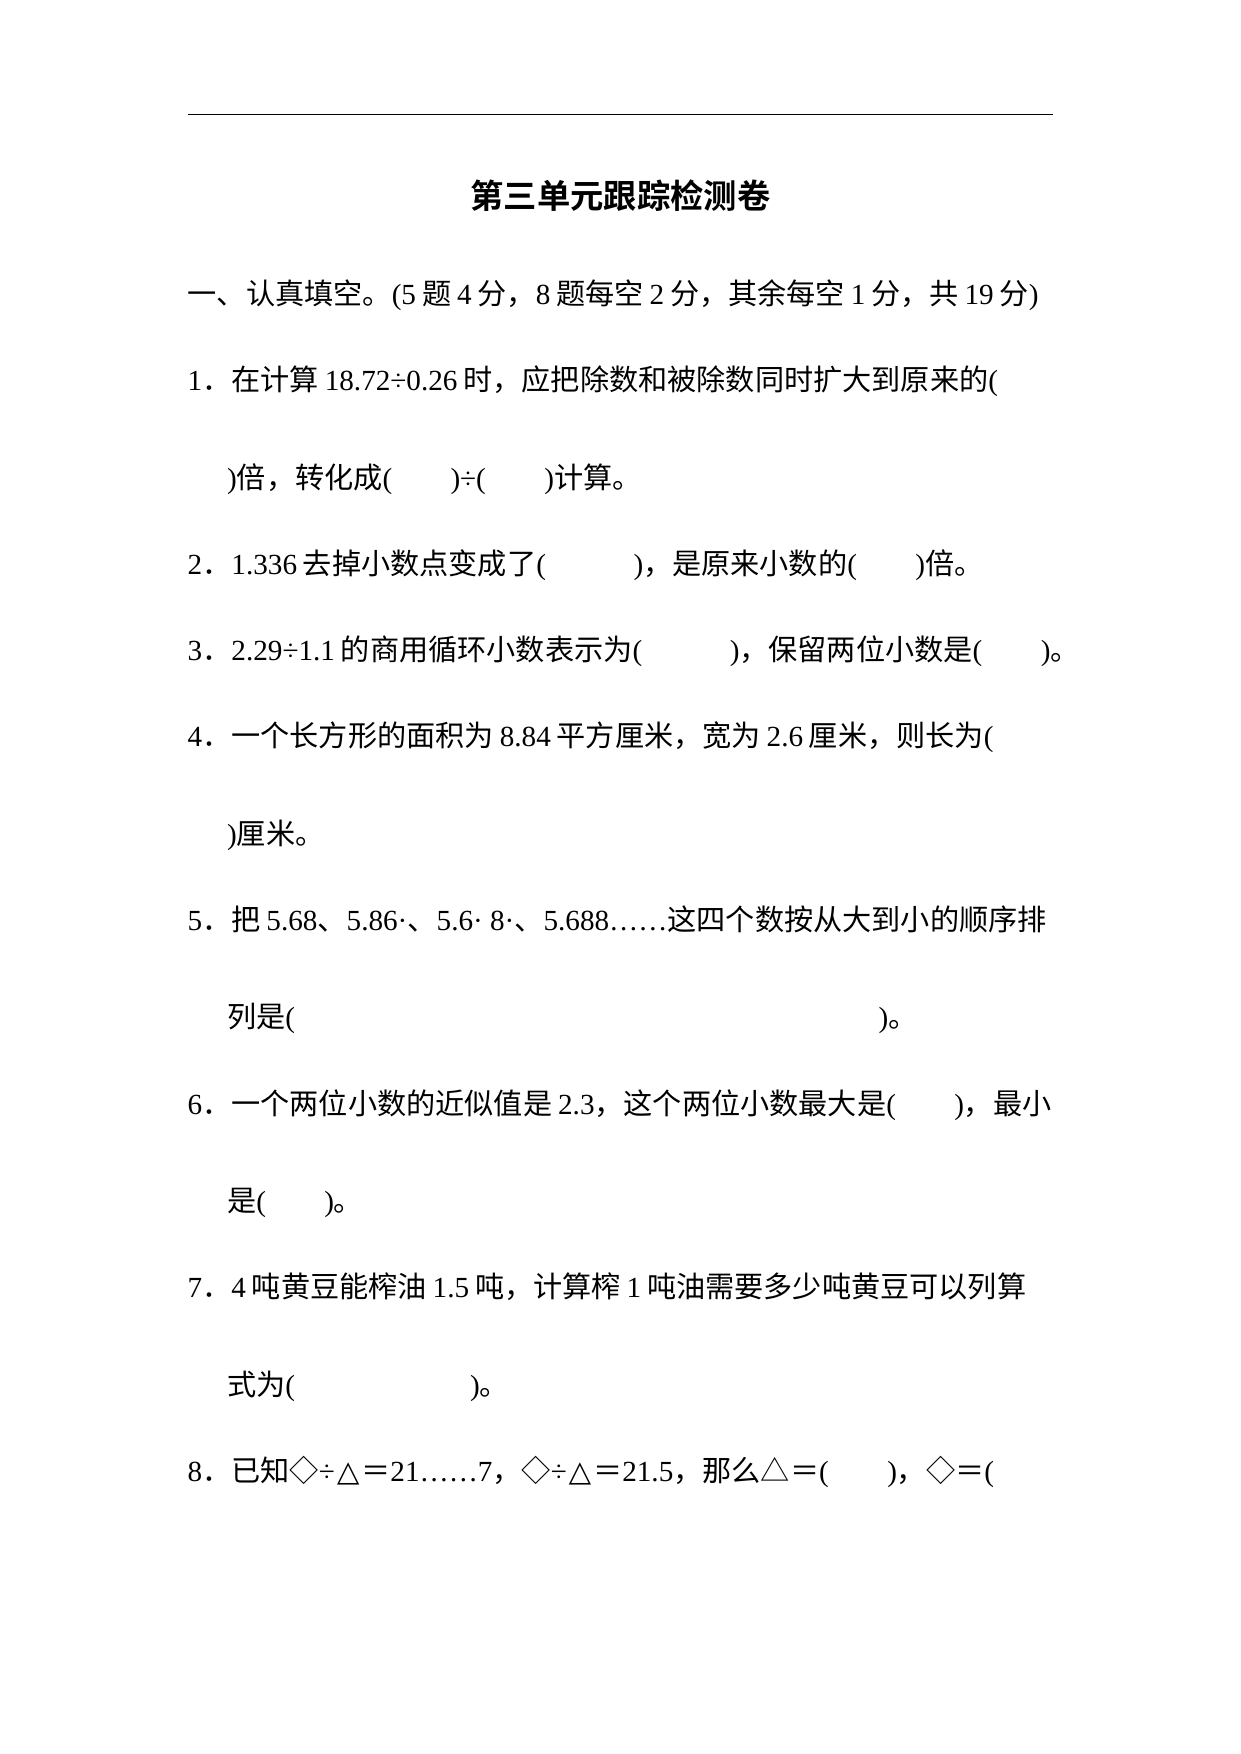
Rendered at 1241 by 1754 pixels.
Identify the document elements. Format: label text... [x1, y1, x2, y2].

text 第三单元跟踪检测卷 [187, 162, 1053, 227]
text 7．4吨黄豆能榨油1.5吨，计算榨1吨油需要多少吨黄豆可以列算式为( )。 [187, 1252, 1053, 1415]
text 5．把5.68、5.86·、5.6· 8·、5.688……这四个数按从大到小的顺序排列是( )。 [187, 885, 1053, 1048]
text 6．一个两位小数的近似值是2.3，这个两位小数最大是( )，最小是( )。 [187, 1069, 1053, 1231]
text 4．一个长方形的面积为8.84平方厘米，宽为2.6厘米，则长为( )厘米。 [187, 702, 1053, 864]
text 2．1.336去掉小数点变成了( )，是原来小数的( )倍。 [187, 529, 1053, 594]
text 1．在计算18.72÷0.26时，应把除数和被除数同时扩大到原来的( )倍，转化成( )÷( )计算。 [187, 346, 1053, 508]
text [187, 1436, 1053, 1501]
text 一、认真填空。(5题4分，8题每空2分，其余每空1分，共19分) [187, 259, 1053, 324]
text 3．2.29÷1.1的商用循环小数表示为( )，保留两位小数是( )。 [187, 615, 1053, 680]
